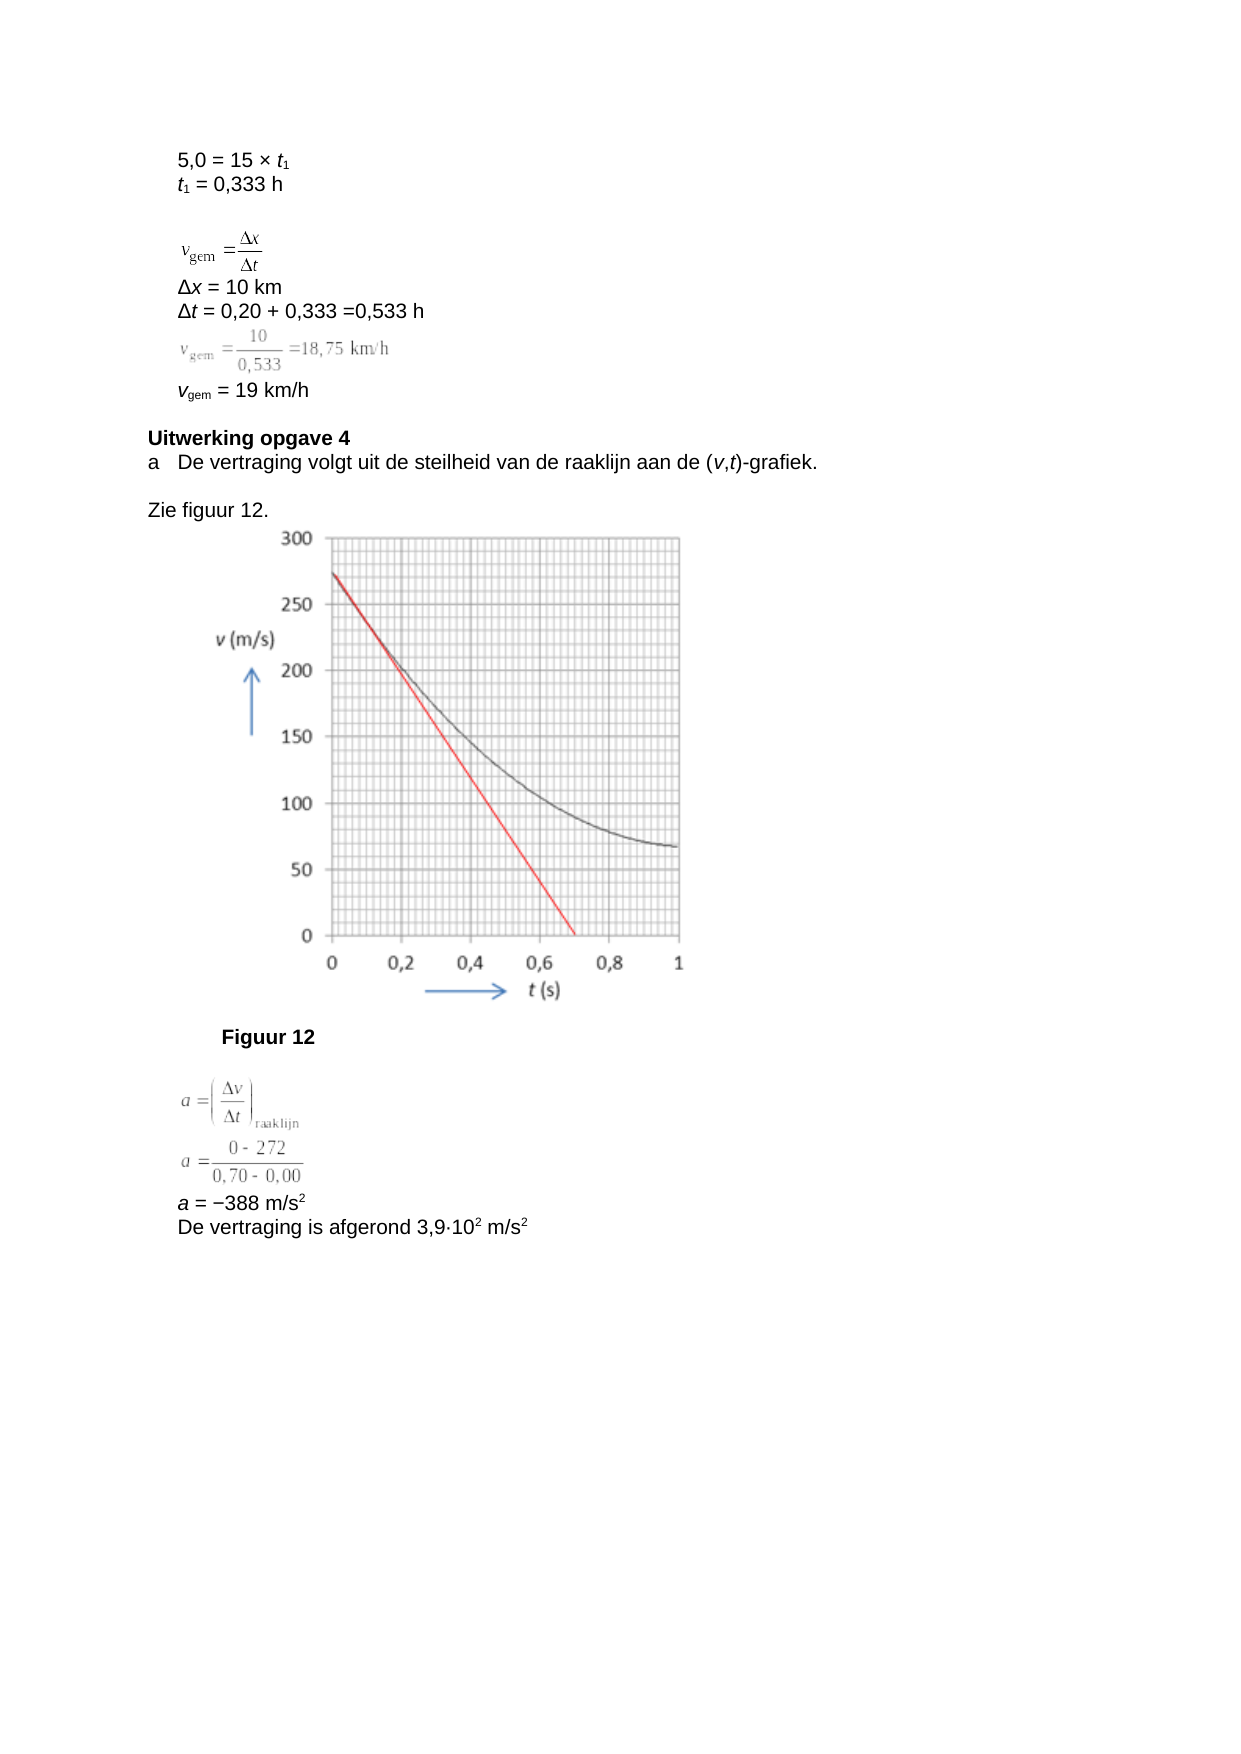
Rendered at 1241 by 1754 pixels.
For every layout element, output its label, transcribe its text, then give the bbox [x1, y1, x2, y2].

text vgem = 19 km/h [148, 378, 1152, 402]
text Δt = 0,20 + 0,333 =0,533 h [148, 299, 1152, 323]
text a De vertraging volgt uit de steilheid van de raaklijn aan de (v,t)-grafiek. [148, 450, 1152, 474]
text a = −388 m/s2 [148, 1191, 1152, 1214]
text t1 = 0,333 h [148, 172, 1152, 196]
text Figuur 12 [148, 1025, 1152, 1049]
text Uitwerking opgave 4 [148, 426, 1152, 450]
picture [202, 527, 714, 1003]
text 5,0 = 15 × t1 [148, 148, 1152, 172]
text Δx = 10 km [148, 275, 1152, 299]
text Zie figuur 12. [148, 498, 1152, 522]
text De vertraging is afgerond 3,9∙102 m/s2 [148, 1214, 1152, 1238]
